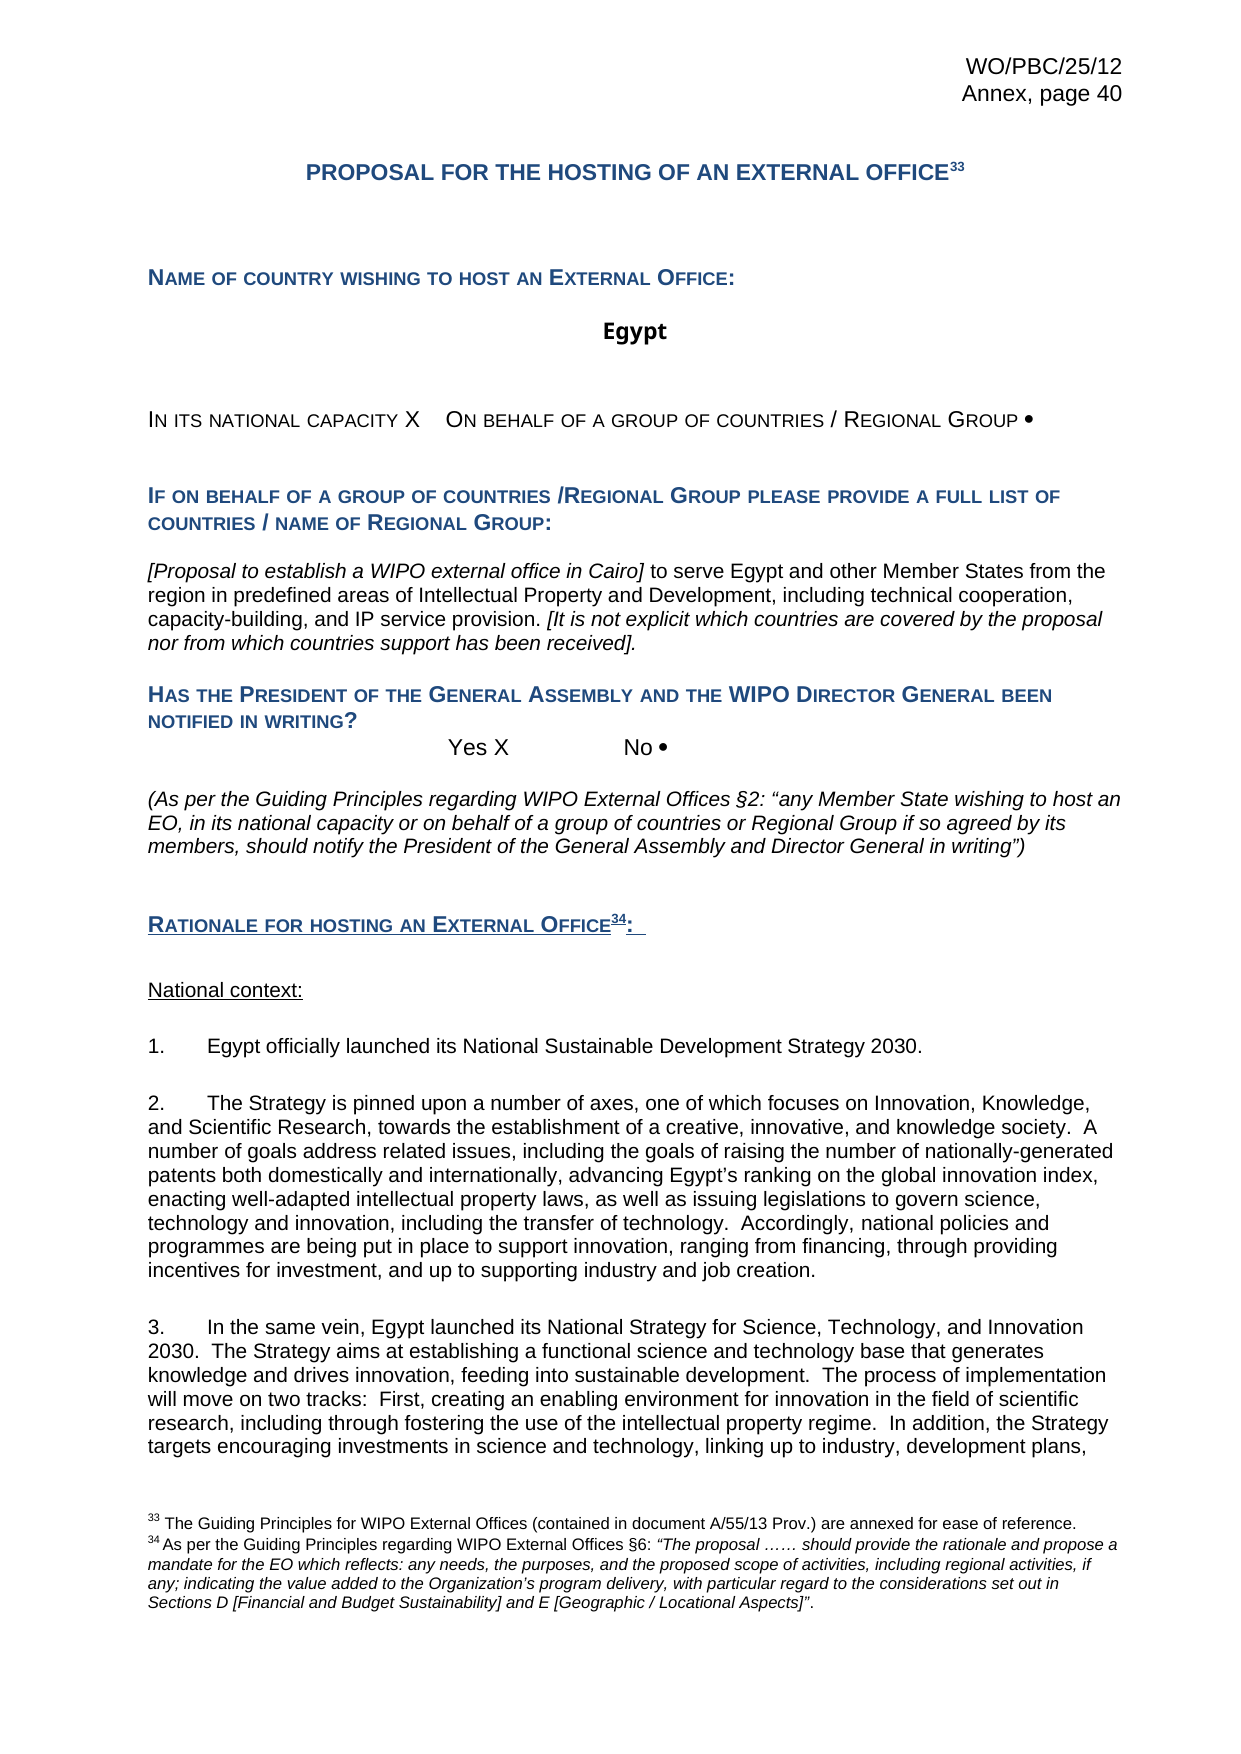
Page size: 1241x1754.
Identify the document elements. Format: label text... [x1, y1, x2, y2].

text Rationale for hosting an External Office: [148, 911, 1122, 937]
list Egypt officially launched its National Sustainable Development Strategy 2030. [148, 1034, 1122, 1058]
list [148, 1314, 1122, 1458]
text Yes X No [148, 734, 1122, 760]
text PROPOSAL FOR THE HOSTING OF AN EXTERNAL OFFICE [148, 158, 1122, 185]
text Has the President of the General Assembly and the WIPO Director General been notified in writing? [148, 681, 1122, 734]
text If on behalf of a group of countries /Regional Group please provide a full list of countries / name of Regional Group: [148, 482, 1122, 535]
text [Proposal to establish a WIPO external office in Cairo] to serve Egypt and other Member States from the region in predefined areas of Intellectual Property and Development, including technical cooperation, capacity-building, and IP service provision. [It is not explicit which countries are covered by the proposal nor from which countries support has been received]. [148, 559, 1122, 655]
text Name of country wishing to host an External Office: [148, 264, 1122, 290]
list The Strategy is pinned upon a number of axes, one of which focuses on Innovation, Knowledge, and Scientific Research, towards the establishment of a creative, innovative, and knowledge society. A number of goals address related issues, including the goals of raising the number of nationally-generated patents both domestically and internationally, advancing Egypt’s ranking on the global innovation index, enacting well-adapted intellectual property laws, as well as issuing legislations to govern science, technology and innovation, including the transfer of technology. Accordingly, national policies and programmes are being put in place to support innovation, ranging from financing, through providing incentives for investment, and up to supporting industry and job creation. [148, 1091, 1122, 1282]
text In its national capacity X On behalf of a group of countries / Regional Group [148, 406, 1122, 432]
text (As per the Guiding Principles regarding WIPO External Offices §2: “any Member State wishing to host an EO, in its national capacity or on behalf of a group of countries or Regional Group if so agreed by its members, should notify the President of the General Assembly and Director General in writing”) [148, 786, 1122, 858]
text National context: [148, 978, 1122, 1002]
subtitle Egypt [148, 315, 1122, 347]
